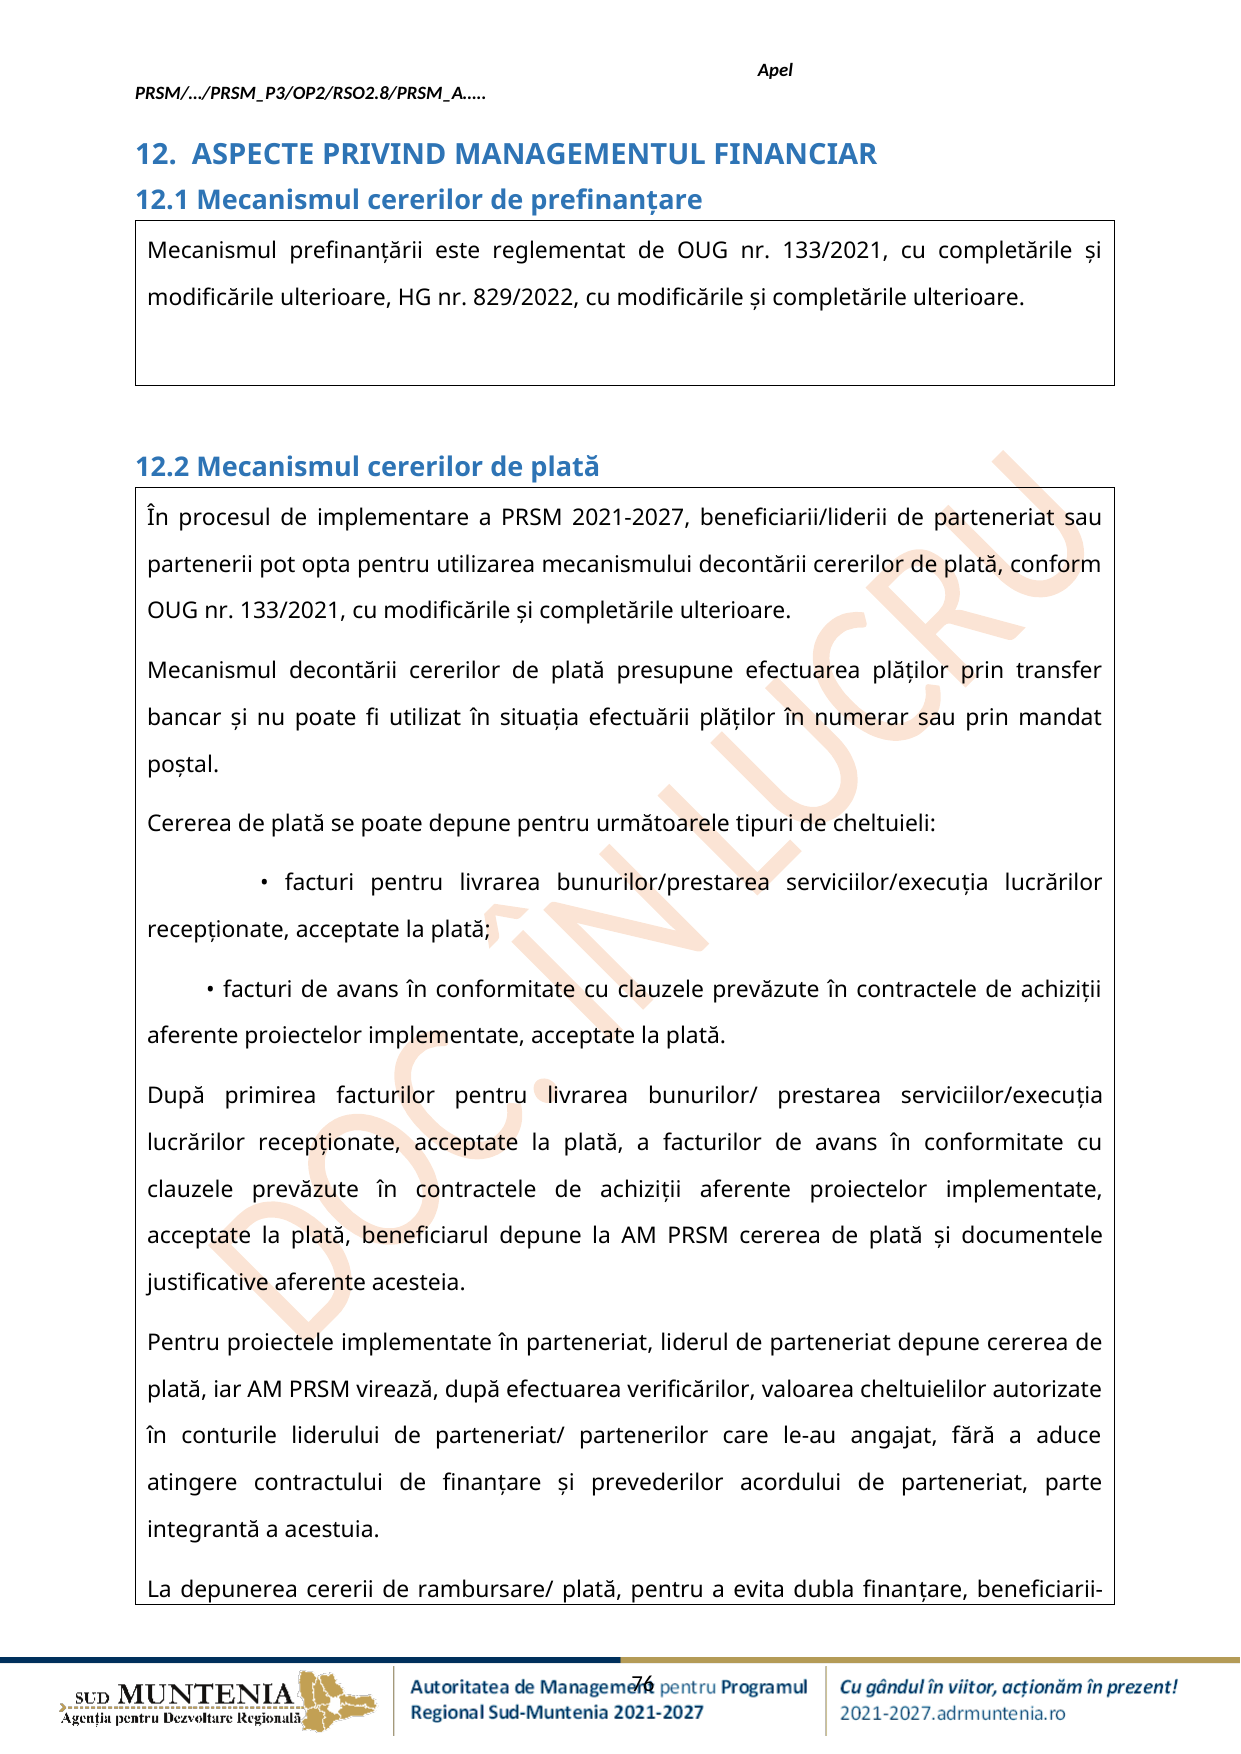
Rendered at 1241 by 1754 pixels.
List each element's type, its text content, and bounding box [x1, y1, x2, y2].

subtitle 12.2 Mecanismul cererilor de plată [135, 447, 1150, 484]
subtitle 12. ASPECTE PRIVIND MANAGEMENTUL FINANCIAR [135, 133, 1150, 173]
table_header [136, 488, 1114, 1604]
subtitle 12.1 Mecanismul cererilor de prefinanțare [135, 181, 1150, 217]
picture [0, 1657, 1241, 1737]
table_header Mecanismul prefinanțării este reglementat de OUG nr. 133/2021, cu completările și modificările ulterioare, HG nr. 829/2022, cu modificările și completările ulterioare. [136, 221, 1114, 384]
